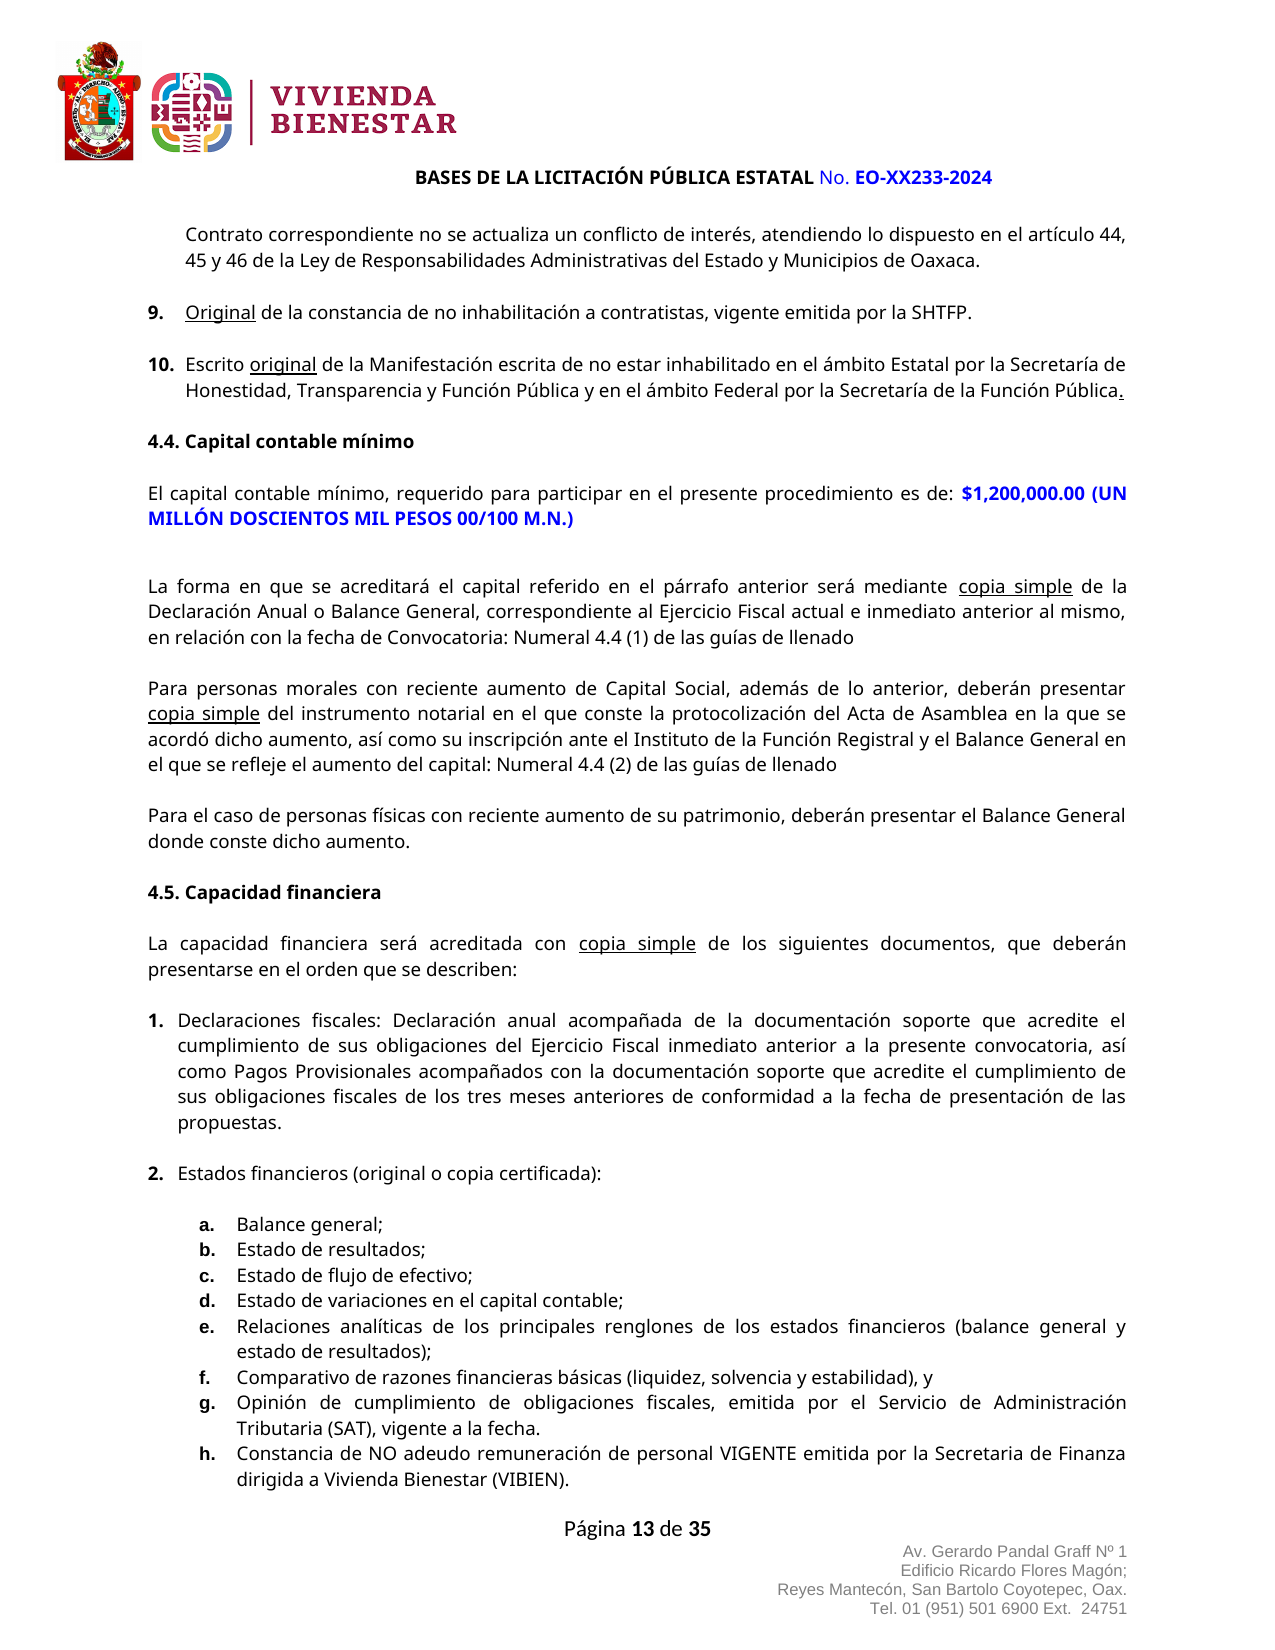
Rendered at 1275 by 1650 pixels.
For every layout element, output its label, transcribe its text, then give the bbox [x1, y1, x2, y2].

picture [147, 64, 473, 161]
list Original de la constancia de no inhabilitación a contratistas, vigente emitida por la SHTFP. [148, 299, 1127, 325]
list Constancia de NO adeudo remuneración de personal VIGENTE emitida por la Secretaria de Finanza dirigida a Vivienda Bienestar (VIBIEN). [199, 1441, 1127, 1492]
text La capacidad financiera será acreditada con copia simple de los siguientes documentos, que deberán presentarse en el orden que se describen: [148, 930, 1127, 981]
text Para personas morales con reciente aumento de Capital Social, además de lo anterior, deberán presentar copia simple del instrumento notarial en el que conste la protocolización del Acta de Asamblea en la que se acordó dicho aumento, así como su inscripción ante el Instituto de la Función Registral y el Balance General en el que se refleje el aumento del capital: Numeral 4.4 (2) de las guías de llenado [148, 675, 1127, 777]
text Para el caso de personas físicas con reciente aumento de su patrimonio, deberán presentar el Balance General donde conste dicho aumento. [148, 803, 1127, 854]
picture [55, 41, 143, 163]
text La forma en que se acreditará el capital referido en el párrafo anterior será mediante copia simple de la Declaración Anual o Balance General, correspondiente al Ejercicio Fiscal actual e inmediato anterior al mismo, en relación con la fecha de Convocatoria: Numeral 4.4 (1) de las guías de llenado [148, 573, 1127, 649]
list Relaciones analíticas de los principales renglones de los estados financieros (balance general y estado de resultados); [199, 1313, 1127, 1364]
list Estado de variaciones en el capital contable; [199, 1288, 1127, 1313]
text El capital contable mínimo, requerido para participar en el presente procedimiento es de: $1,200,000.00 (UN MILLÓN DOSCIENTOS MIL PESOS 00/100 M.N.) [148, 480, 1127, 531]
list Opinión de cumplimiento de obligaciones fiscales, emitida por el Servicio de Administración Tributaria (SAT), vigente a la fecha. [199, 1390, 1127, 1441]
text 4.5. Capacidad financiera [148, 879, 1127, 905]
list Balance general; [199, 1211, 1127, 1237]
list Escrito original de la Manifestación escrita de no estar inhabilitado en el ámbito Estatal por la Secretaría de Honestidad, Transparencia y Función Pública y en el ámbito Federal por la Secretaría de la Función Pública. [148, 352, 1127, 403]
list Estados financieros (original o copia certificada): [148, 1160, 1127, 1186]
list Estado de resultados; [199, 1237, 1127, 1262]
text 4.4. Capital contable mínimo [148, 429, 1127, 454]
list Declaraciones fiscales: Declaración anual acompañada de la documentación soporte que acredite el cumplimiento de sus obligaciones del Ejercicio Fiscal inmediato anterior a la presente convocatoria, así como Pagos Provisionales acompañados con la documentación soporte que acredite el cumplimiento de sus obligaciones fiscales de los tres meses anteriores de conformidad a la fecha de presentación de las propuestas. [148, 1007, 1127, 1134]
list Estado de flujo de efectivo; [199, 1262, 1127, 1288]
list Comparativo de razones financieras básicas (liquidez, solvencia y estabilidad), y [199, 1364, 1127, 1390]
